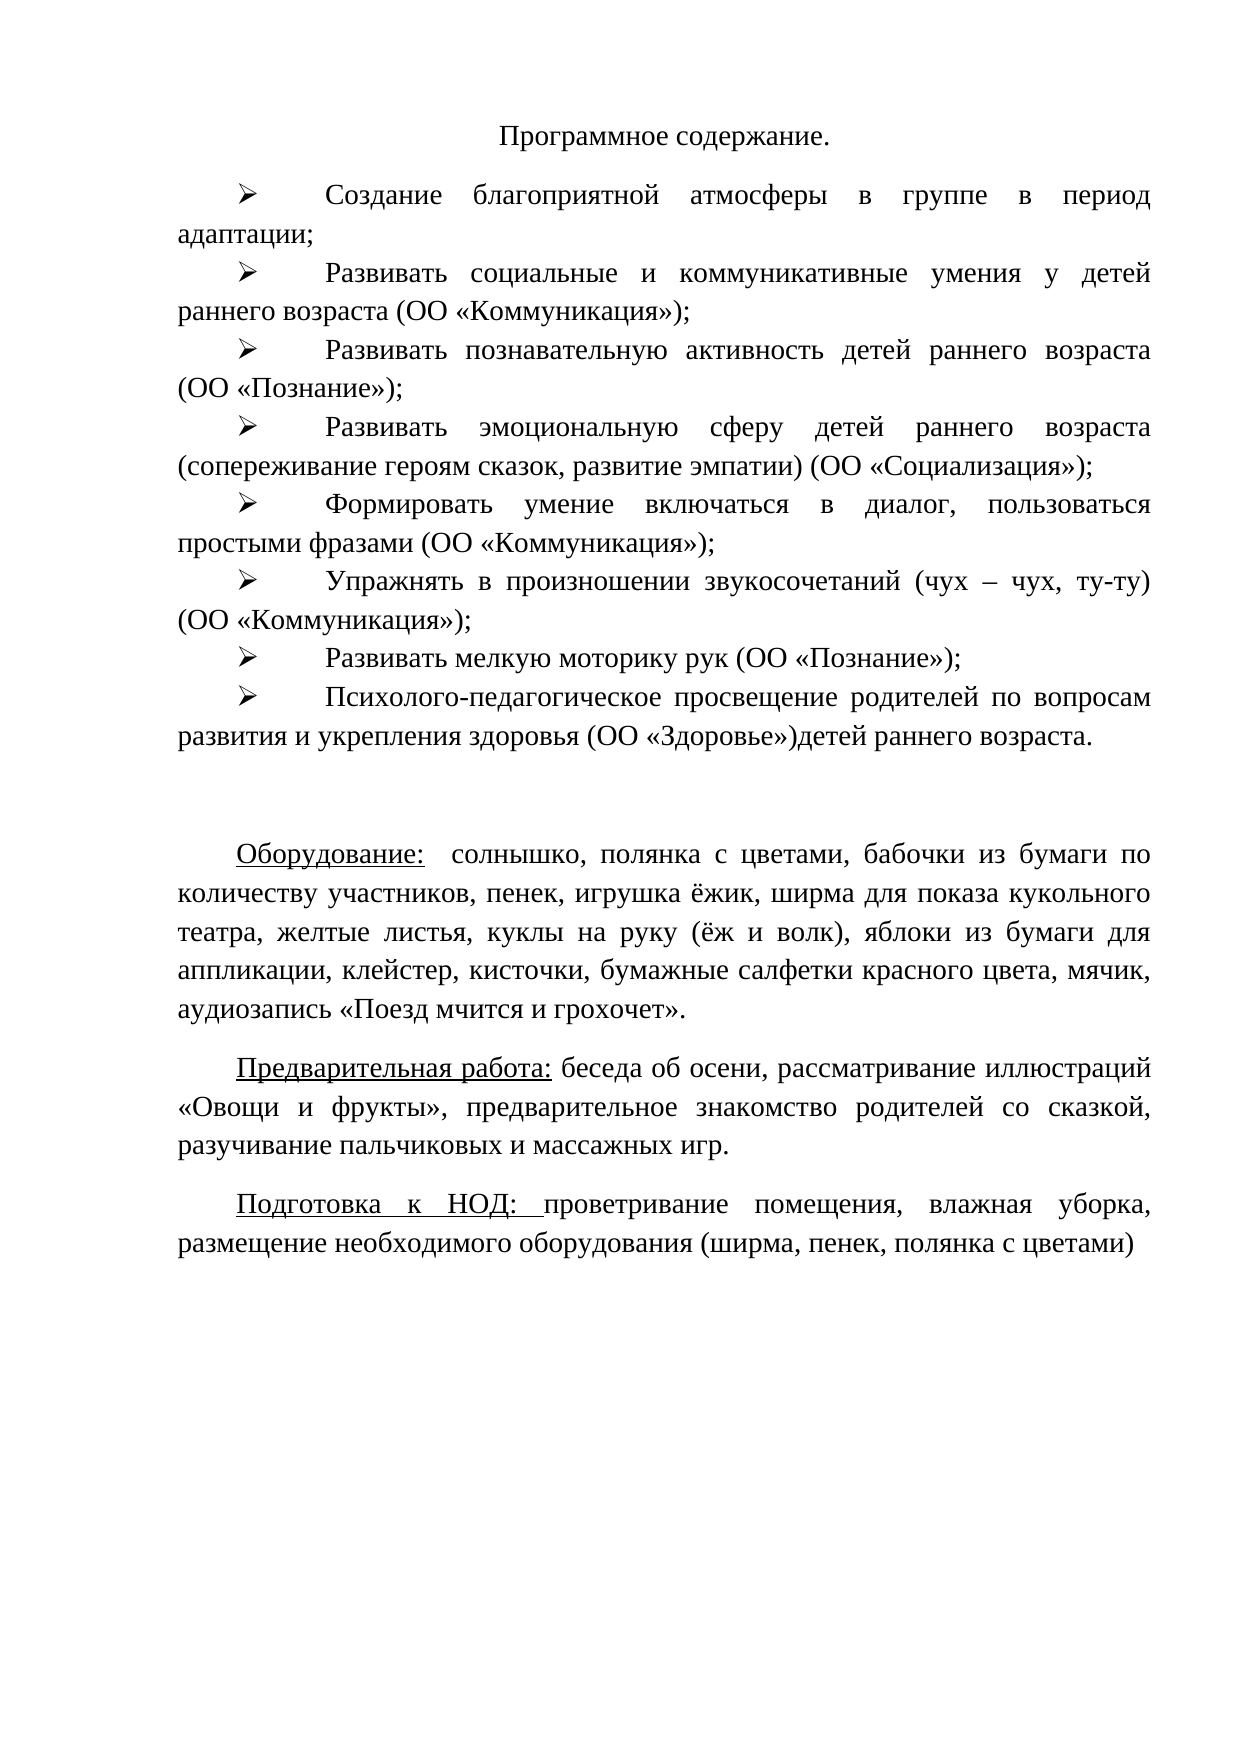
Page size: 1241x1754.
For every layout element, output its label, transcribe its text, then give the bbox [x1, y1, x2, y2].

text Подготовка к НОД: проветривание помещения, влажная уборка, размещение необходимого оборудования (ширма, пенек, полянка с цветами) [177, 1187, 1152, 1259]
list Развивать социальные и коммуникативные умения у детей раннего возраста (ОО «Коммуникация»); [177, 255, 1152, 327]
list Развивать эмоциональную сферу детей раннего возраста (сопереживание героям сказок, развитие эмпатии) (ОО «Социализация»); [177, 409, 1152, 481]
list Развивать познавательную активность детей раннего возраста (ОО «Познание»); [177, 332, 1152, 404]
text Предварительная работа: беседа об осени, рассматривание иллюстраций «Овощи и фрукты», предварительное знакомство родителей со сказкой, разучивание пальчиковых и массажных игр. [177, 1050, 1152, 1161]
list Развивать мелкую моторику рук (ОО «Познание»); [177, 641, 1152, 674]
list Упражнять в произношении звукосочетаний (чух – чух, ту-ту) (ОО «Коммуникация»); [177, 563, 1152, 636]
text Программное содержание. [177, 118, 1152, 152]
list Формировать умение включаться в диалог, пользоваться простыми фразами (ОО «Коммуникация»); [177, 486, 1152, 558]
text Оборудование: солнышко, полянка с цветами, бабочки из бумаги по количеству участников, пенек, игрушка ёжик, ширма для показа кукольного театра, желтые листья, куклы на руку (ёж и волк), яблоки из бумаги для аппликации, клейстер, кисточки, бумажные салфетки красного цвета, мячик, аудиозапись «Поезд мчится и грохочет». [177, 837, 1152, 1024]
list Создание благоприятной атмосферы в группе в период адаптации; [177, 177, 1152, 250]
list Психолого-педагогическое просвещение родителей по вопросам развития и укрепления здоровья (ОО «Здоровье»)детей раннего возраста. [177, 679, 1152, 751]
